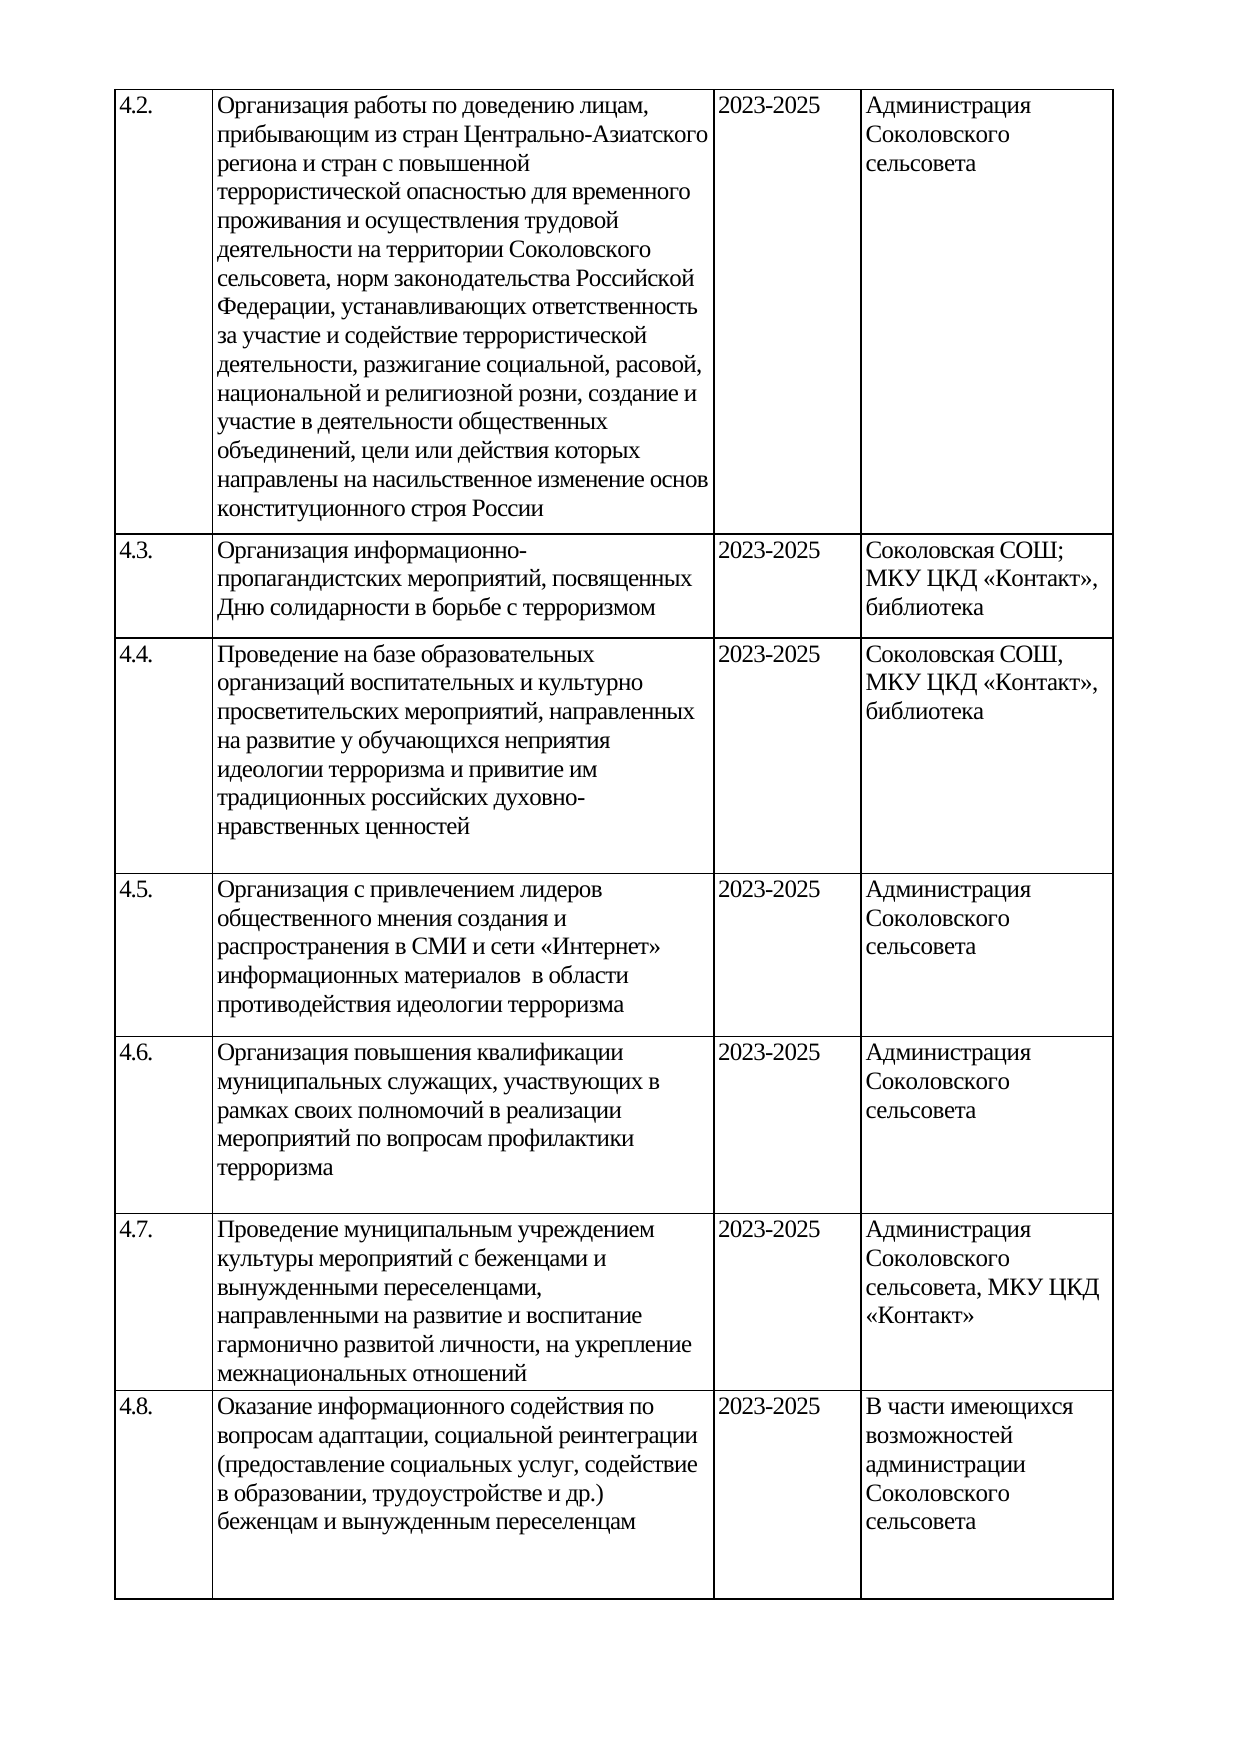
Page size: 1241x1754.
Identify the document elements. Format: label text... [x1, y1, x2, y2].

table_cell 4.4. [116, 639, 212, 872]
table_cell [862, 90, 1112, 533]
table_cell Оказание информационного содействия по вопросам адаптации, социальной реинтеграции (предоставление социальных услуг, содействие в образовании, трудоустройстве и др.) беженцам и вынужденным переселенцам [213, 1391, 713, 1598]
table_cell Администрация Соколовского сельсовета [862, 1037, 1112, 1213]
table_cell 2023-2025 [715, 639, 860, 872]
table_cell 2023-2025 [715, 1214, 860, 1390]
table_cell 2023-2025 [715, 535, 860, 637]
table_cell 2023-2025 [715, 1037, 860, 1213]
table_cell Соколовская СОШ, МКУ ЦКД «Контакт», библиотека [862, 639, 1112, 872]
table_cell 4.8. [116, 1391, 212, 1598]
table_cell В части имеющихся возможностей администрации Соколовского сельсовета [862, 1391, 1112, 1598]
table_cell Администрация Соколовского сельсовета [862, 874, 1112, 1036]
table_cell 2023-2025 [715, 1391, 860, 1598]
table_cell 4.7. [116, 1214, 212, 1390]
table_cell 4.6. [116, 1037, 212, 1213]
table_cell Соколовская СОШ; МКУ ЦКД «Контакт», библиотека [862, 535, 1112, 637]
table_cell 4.5. [116, 874, 212, 1036]
table_cell 4.2. [116, 90, 212, 533]
table_cell 4.3. [116, 535, 212, 637]
table_cell 2023-2025 [715, 90, 860, 533]
table_cell Организация с привлечением лидеров общественного мнения создания и распространения в СМИ и сети «Интернет» информационных материалов в области противодействия идеологии терроризма [213, 874, 713, 1036]
table_cell Проведение на базе образовательных организаций воспитательных и культурно просветительских мероприятий, направленных на развитие у обучающихся неприятия идеологии терроризма и привитие им традиционных российских духовно-нравственных ценностей [213, 639, 713, 872]
table_cell Проведение муниципальным учреждением культуры мероприятий с беженцами и вынужденными переселенцами, направленными на развитие и воспитание гармонично развитой личности, на укрепление межнациональных отношений [213, 1214, 713, 1390]
table_cell 2023-2025 [715, 874, 860, 1036]
table_cell Организация информационно-пропагандистских мероприятий, посвященных Дню солидарности в борьбе с терроризмом [213, 535, 713, 637]
table_cell Организация работы по доведению лицам, прибывающим из стран Центрально-Азиатского региона и стран с повышенной террористической опасностью для временного проживания и осуществления трудовой деятельности на территории Соколовского сельсовета, норм законодательства Российской Федерации, устанавливающих ответственность за участие и содействие террористической деятельности, разжигание социальной, расовой, национальной и религиозной розни, создание и участие в деятельности общественных объединений, цели или действия которых направлены на насильственное изменение основ конституционного строя России [213, 90, 713, 533]
table_cell Организация повышения квалификации муниципальных служащих, участвующих в рамках своих полномочий в реализации мероприятий по вопросам профилактики терроризма [213, 1037, 713, 1213]
table_cell Администрация Соколовского сельсовета, МКУ ЦКД «Контакт» [862, 1214, 1112, 1390]
